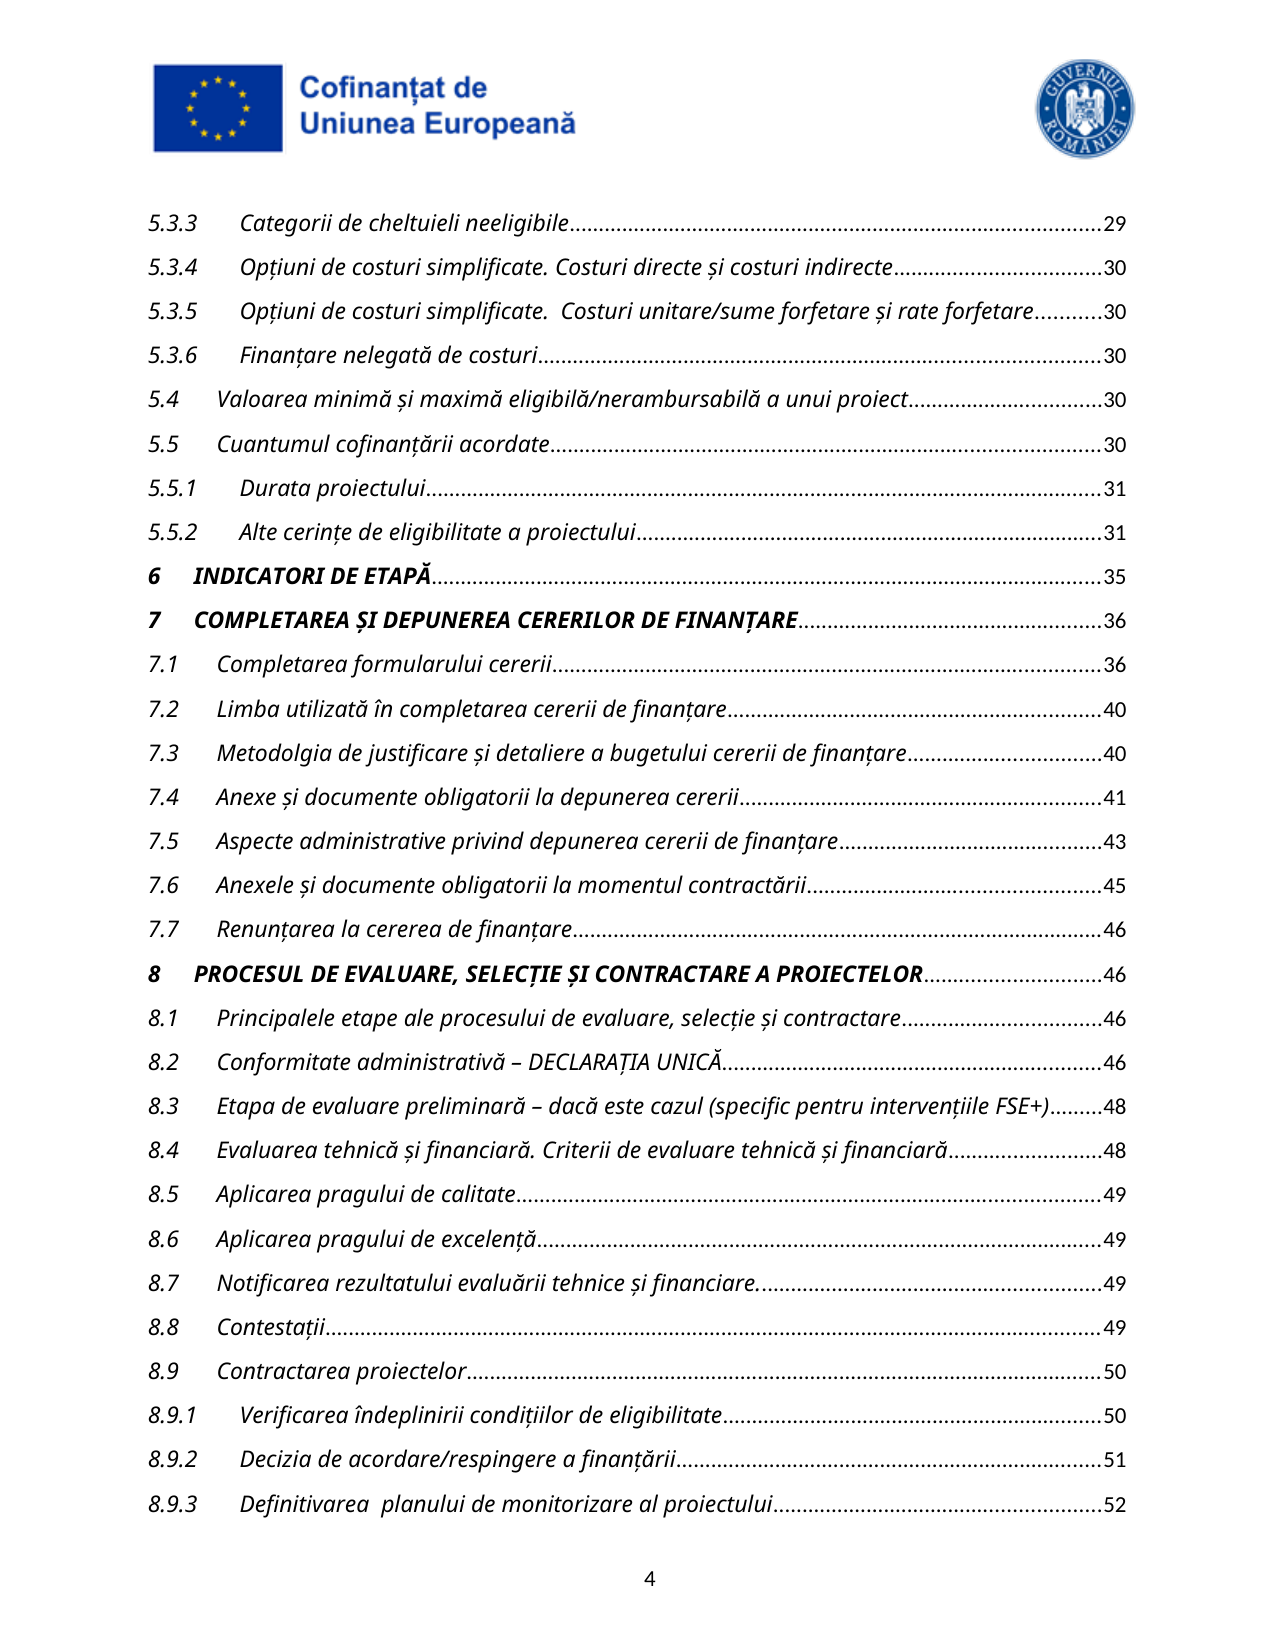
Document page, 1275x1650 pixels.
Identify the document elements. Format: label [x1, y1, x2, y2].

picture [147, 59, 1137, 161]
